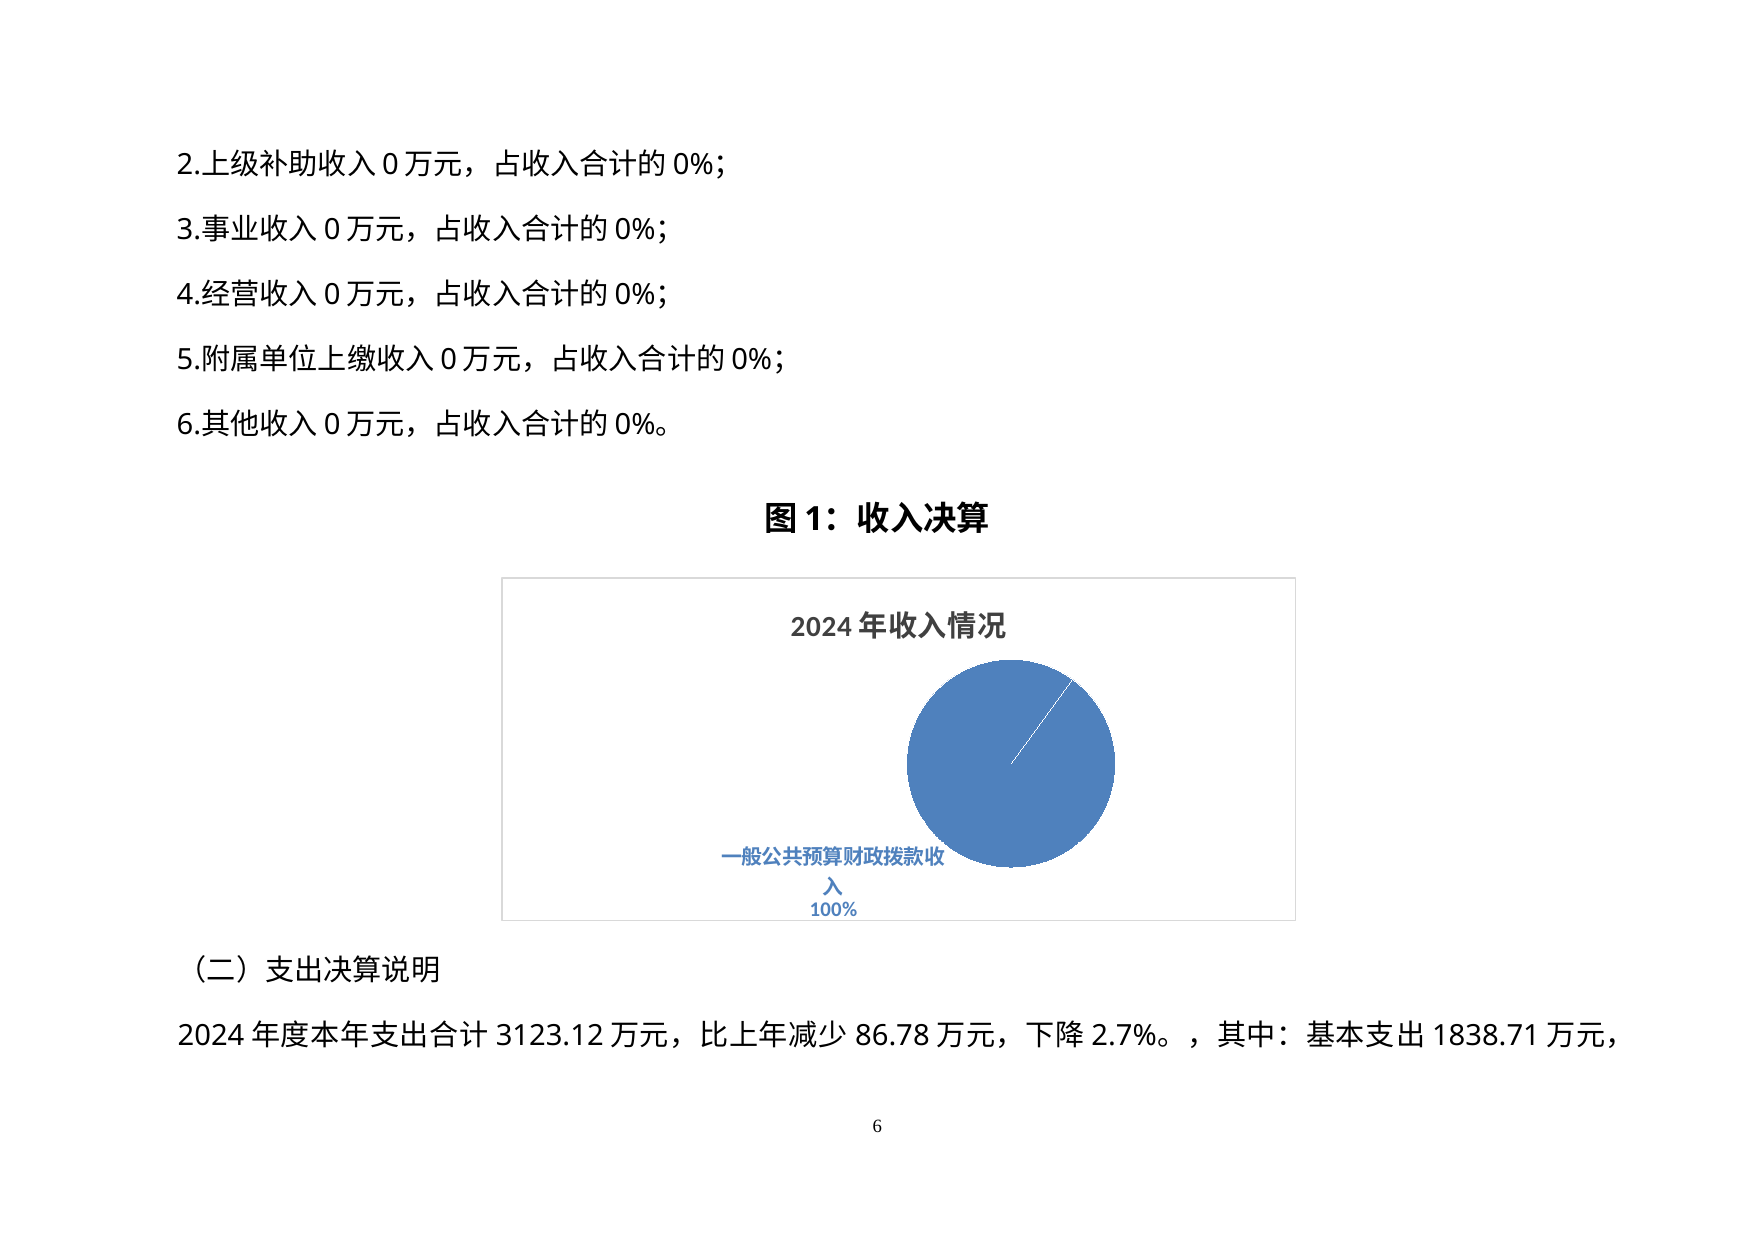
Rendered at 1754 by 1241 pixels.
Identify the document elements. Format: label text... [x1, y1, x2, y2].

text 5.附属单位上缴收入0万元，占收入合计的0%； [118, 324, 1636, 389]
text （二）支出决算说明 [118, 935, 1636, 1000]
subtitle 图1：收入决算 [118, 483, 1636, 548]
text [118, 1000, 1636, 1065]
list 3.事业收入0万元，占收入合计的0%； [118, 194, 1636, 259]
text 6.其他收入0万元，占收入合计的0%。 [118, 389, 1636, 454]
text 4.经营收入0万元，占收入合计的0%； [118, 259, 1636, 324]
list 2.上级补助收入0万元，占收入合计的0%； [118, 129, 1636, 194]
